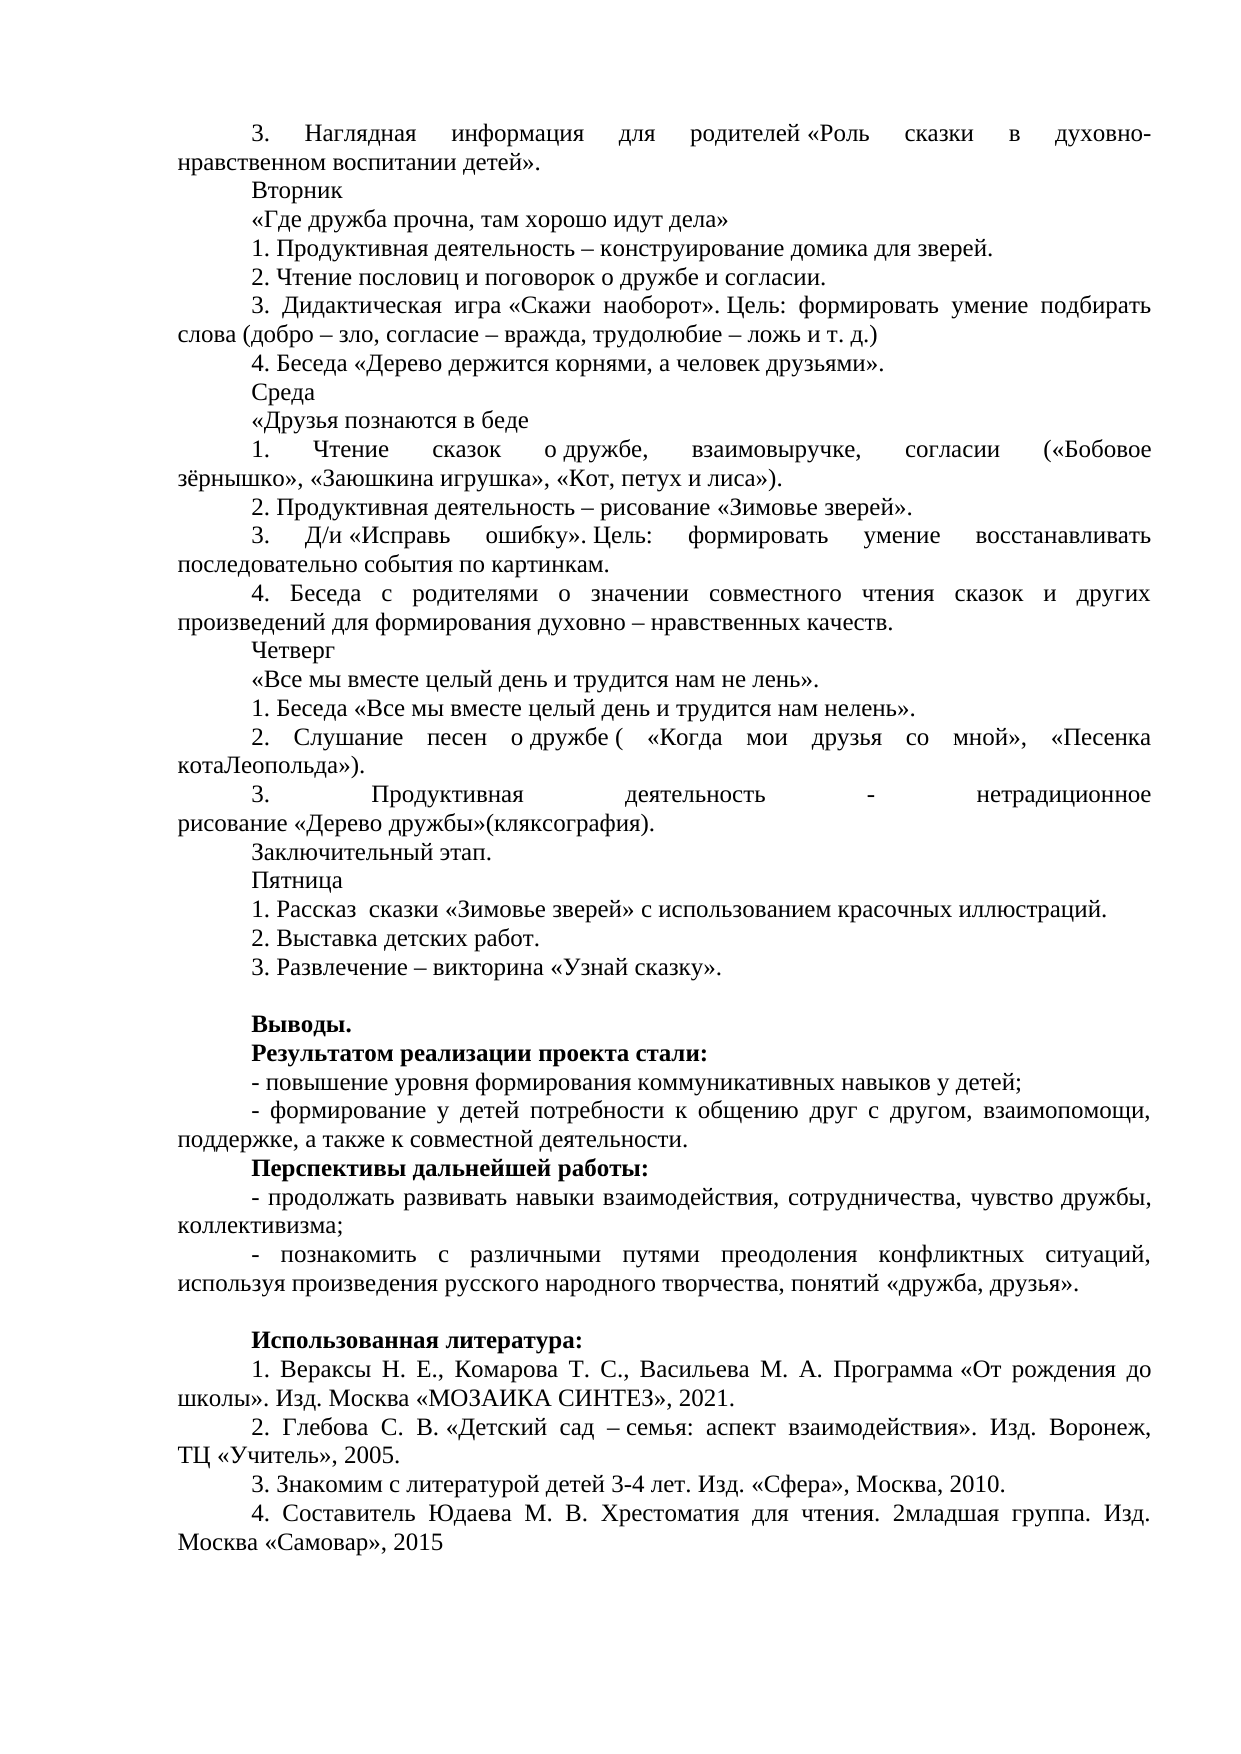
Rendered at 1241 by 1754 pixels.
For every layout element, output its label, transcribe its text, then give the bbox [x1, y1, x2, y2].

text Заключительный этап. [177, 837, 1152, 866]
text 4. Беседа «Дерево держится корнями, а человек друзьями». [177, 348, 1152, 377]
text 3. Продуктивная деятельность - нетрадиционное рисование «Дерево дружбы»(кляксография). [177, 779, 1152, 837]
text - продолжать развивать навыки взаимодействия, сотрудничества, чувство дружбы, коллективизма; [177, 1182, 1152, 1239]
text 1. Продуктивная деятельность – конструирование домика для зверей. [177, 233, 1152, 262]
text 4. Беседа с родителями о значении совместного чтения сказок и других произведений для формирования духовно – нравственных качеств. [177, 578, 1152, 636]
text 4. Составитель Юдаева М. В. Хрестоматия для чтения. 2младшая группа. Изд. Москва «Самовар», 2015 [177, 1498, 1152, 1556]
text Вторник [177, 176, 1152, 204]
text Результатом реализации проекта стали: [177, 1038, 1152, 1067]
text 2. Выставка детских работ. [177, 923, 1152, 952]
text 3. Дидактическая игра «Скажи наоборот». Цель: формировать умение подбирать слова (добро – зло, согласие – вражда, трудолюбие – ложь и т. д.) [177, 291, 1152, 348]
text 3. Наглядная информация для родителей «Роль сказки в духовно-нравственном воспитании детей». [177, 118, 1152, 176]
text 1. Беседа «Все мы вместе целый день и трудится нам нелень». [177, 693, 1152, 722]
text 2. Чтение пословиц и поговорок о дружбе и согласии. [177, 262, 1152, 291]
text Выводы. [177, 1009, 1152, 1038]
text «Где дружба прочна, там хорошо идут дела» [177, 204, 1152, 233]
text Использованная литература: [177, 1326, 1152, 1354]
text Четверг [177, 636, 1152, 664]
text 3. Знакомим с литературой детей 3-4 лет. Изд. «Сфера», Москва, 2010. [177, 1469, 1152, 1498]
text 2. Глебова С. В. «Детский сад – семья: аспект взаимодействия». Изд. Воронеж, ТЦ «Учитель», 2005. [177, 1412, 1152, 1469]
text - повышение уровня формирования коммуникативных навыков у детей; [177, 1067, 1152, 1096]
text «Друзья познаются в беде [177, 406, 1152, 434]
text Перспективы дальнейшей работы: [177, 1153, 1152, 1182]
text Пятница [177, 866, 1152, 894]
text 1. Вераксы Н. Е., Комарова Т. С., Васильева М. А. Программа «От рождения до школы». Изд. Москва «МОЗАИКА СИНТЕЗ», 2021. [177, 1354, 1152, 1412]
text 3. Д/и «Исправь ошибку». Цель: формировать умение восстанавливать последовательно события по картинкам. [177, 521, 1152, 578]
text - формирование у детей потребности к общению друг с другом, взаимопомощи, поддержке, а также к совместной деятельности. [177, 1096, 1152, 1153]
text 1. Чтение сказок о дружбе, взаимовыручке, согласии («Бобовое зёрнышко», «Заюшкина игрушка», «Кот, петух и лиса»). [177, 434, 1152, 492]
text 3. Развлечение – викторина «Узнай сказку». [177, 952, 1152, 981]
text 1. Рассказ сказки «Зимовье зверей» с использованием красочных иллюстраций. [177, 894, 1152, 923]
text - познакомить с различными путями преодоления конфликтных ситуаций, используя произведения русского народного творчества, понятий «дружба, друзья». [177, 1239, 1152, 1297]
text 2. Слушание песен о дружбе ( «Когда мои друзья со мной», «Песенка котаЛеопольда»). [177, 722, 1152, 779]
text Среда [177, 377, 1152, 406]
text 2. Продуктивная деятельность – рисование «Зимовье зверей». [177, 492, 1152, 521]
text «Все мы вместе целый день и трудится нам не лень». [177, 664, 1152, 693]
